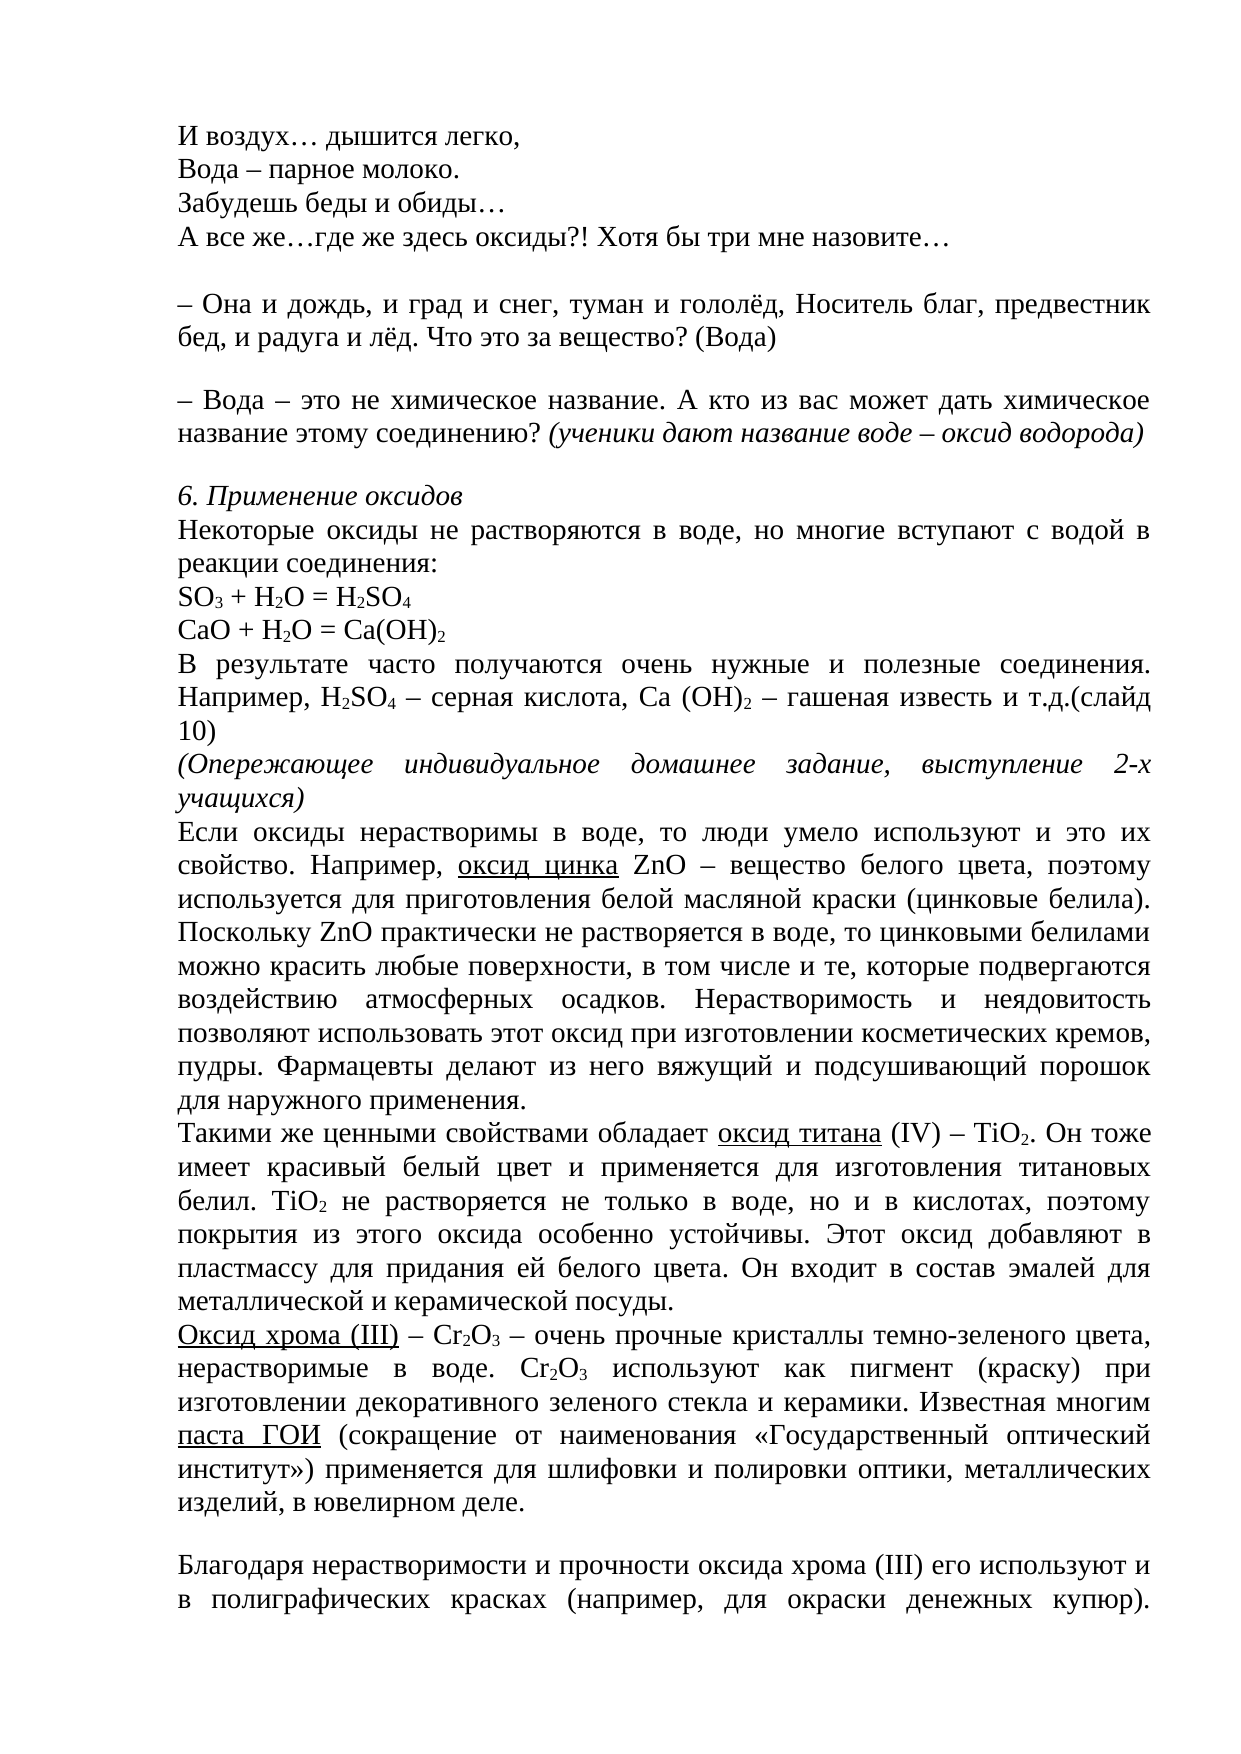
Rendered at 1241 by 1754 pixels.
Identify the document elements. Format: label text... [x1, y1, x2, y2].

text (Опережающее индивидуальное домашнее задание, выступление 2-х учащихся) [177, 747, 1152, 814]
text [177, 1547, 1152, 1614]
text Такими же ценными свойствами обладает оксид титана (IV) – TiO2. Он тоже имеет красивый белый цвет и применяется для изготовления титановых белил. TiO2 не растворяется не только в воде, но и в кислотах, поэтому покрытия из этого оксида особенно устойчивы. Этот оксид добавляют в пластмассу для придания ей белого цвета. Он входит в состав эмалей для металлической и керамической посуды. [177, 1116, 1152, 1317]
text SO3 + H2O = H2SO4 [177, 579, 1152, 612]
text В результате часто получаются очень нужные и полезные соединения. Например, H2SO4 – серная кислота, Са (ОН)2 – гашеная известь и т.д.(слайд 10) [177, 646, 1152, 747]
text И воздух… дышится легко, [177, 118, 1152, 152]
text Забудешь беды и обиды… [177, 185, 1152, 219]
text Вода – парное молоко. [177, 152, 1152, 185]
text Оксид хрома (III) – Cr2O3 – очень прочные кристаллы темно-зеленого цвета, нерастворимые в воде. Cr2O3 используют как пигмент (краску) при изготовлении декоративного зеленого стекла и керамики. Известная многим паста ГОИ (сокращение от наименования «Государственный оптический институт») применяется для шлифовки и полировки оптики, металлических изделий, в ювелирном деле. [177, 1317, 1152, 1518]
text – Вода – это не химическое название. А кто из вас может дать химическое название этому соединению? (ученики дают название воде – оксид водорода) [177, 382, 1152, 449]
text CaO + H2O = Ca(OH)2 [177, 612, 1152, 646]
text – Она и дождь, и град и снег, туман и гололёд, Носитель благ, предвестник бед, и радуга и лёд. Что это за вещество? (Вода) [177, 286, 1152, 353]
text Некоторые оксиды не растворяются в воде, но многие вступают с водой в реакции соединения: [177, 512, 1152, 579]
text Если оксиды нерастворимы в воде, то люди умело используют и это их свойство. Например, оксид цинка ZnO – вещество белого цвета, поэтому используется для приготовления белой масляной краски (цинковые белила). Поскольку ZnO практически не растворяется в воде, то цинковыми белилами можно красить любые поверхности, в том числе и те, которые подвергаются воздействию атмосферных осадков. Нерастворимость и неядовитость позволяют использовать этот оксид при изготовлении косметических кремов, пудры. Фармацевты делают из него вяжущий и подсушивающий порошок для наружного применения. [177, 814, 1152, 1116]
text 6. Применение оксидов [177, 478, 1152, 512]
text А все же…где же здесь оксиды?! Хотя бы три мне назовите… [177, 219, 1152, 252]
